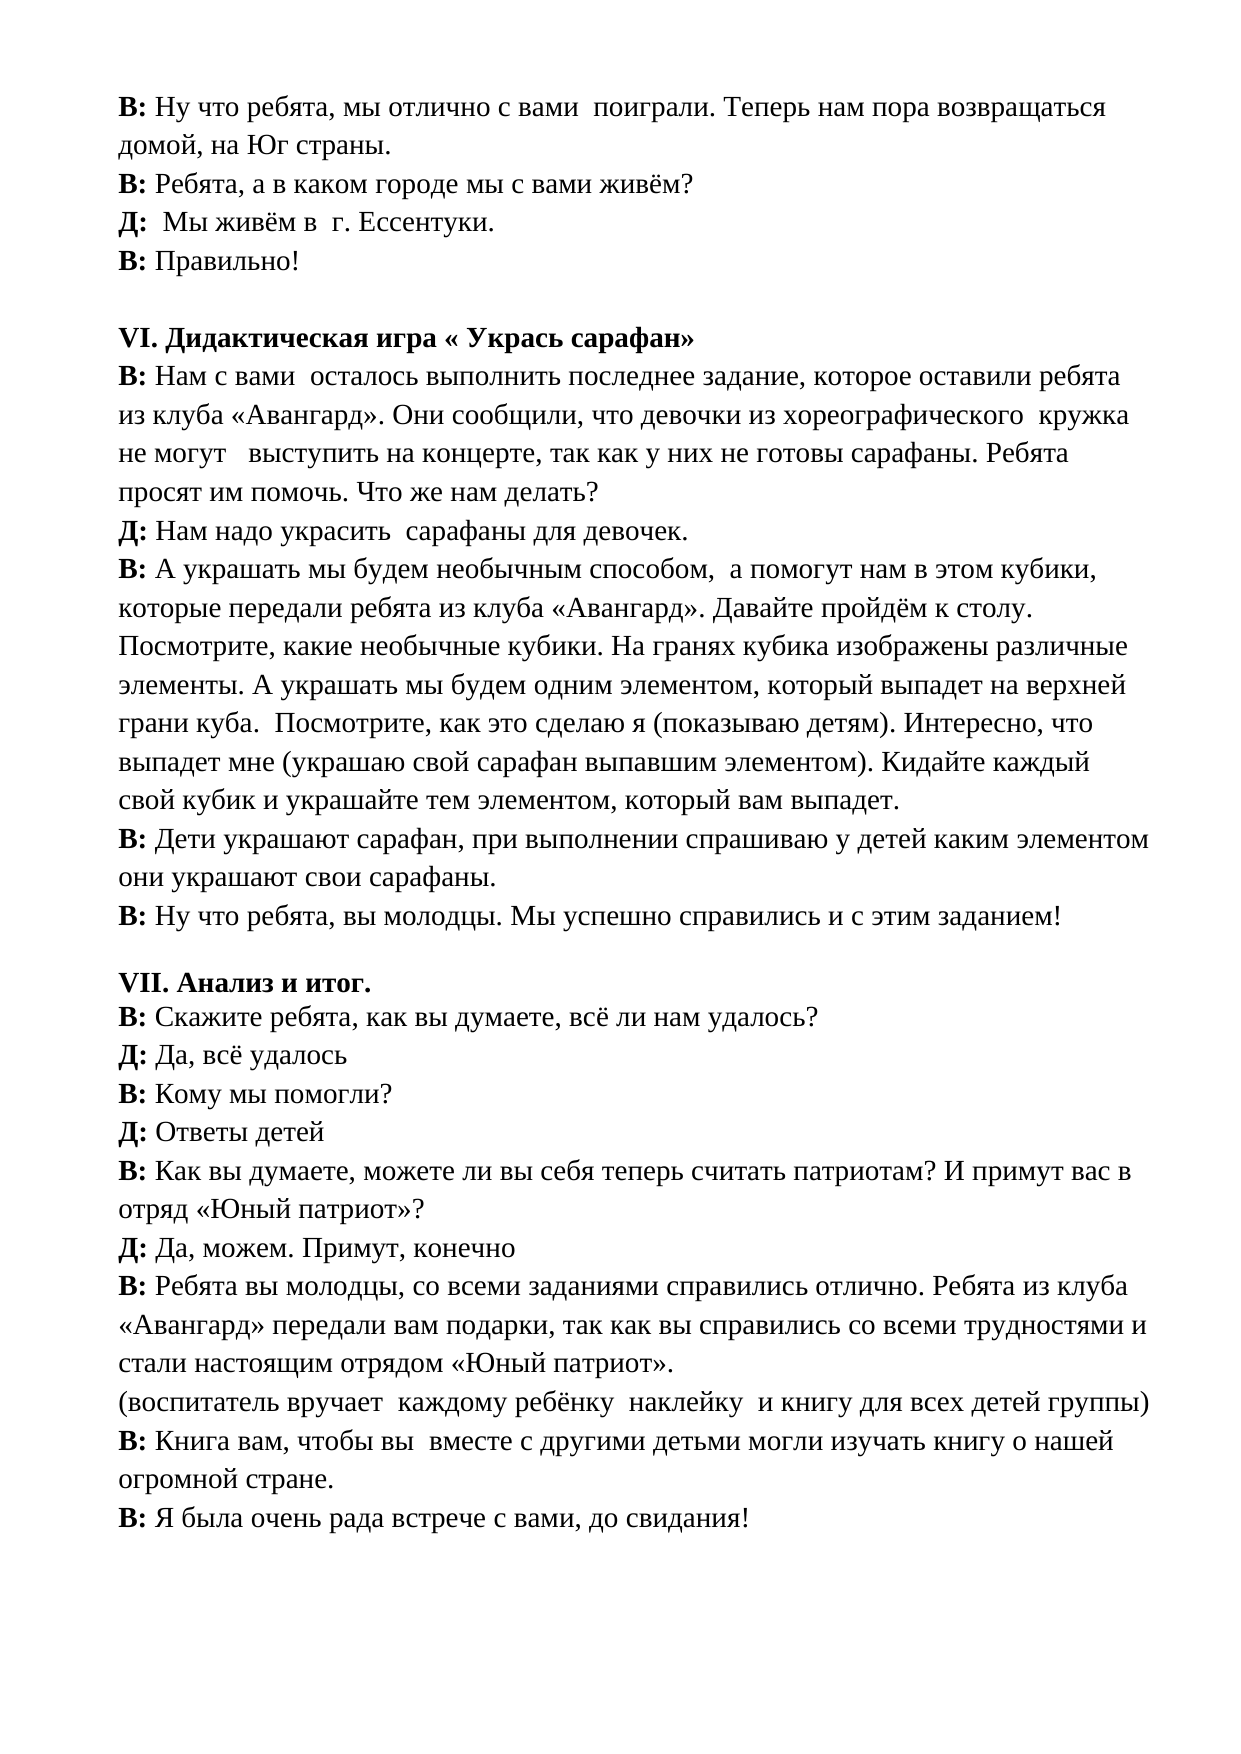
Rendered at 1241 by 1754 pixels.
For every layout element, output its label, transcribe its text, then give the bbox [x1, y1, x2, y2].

text В: Как вы думаете, можете ли вы себя теперь считать патриотам? И примут вас в отряд «Юный патриот»? [118, 1153, 1152, 1225]
text В: А украшать мы будем необычным способом, а помогут нам в этом кубики, которые передали ребята из клуба «Авангард». Давайте пройдём к столу. Посмотрите, какие необычные кубики. На гранях кубика изображены различные элементы. А украшать мы будем одним элементом, который выпадет на верхней грани куба. Посмотрите, как это сделаю я (показываю детям). Интересно, что выпадет мне (украшаю свой сарафан выпавшим элементом). Кидайте каждый свой кубик и украшайте тем элементом, который вам выпадет. [118, 551, 1152, 816]
text Д: Мы живём в г. Ессентуки. [118, 204, 1152, 238]
text В: Кому мы помогли? [118, 1076, 1152, 1109]
text Д: Нам надо украсить сарафаны для девочек. [118, 513, 1152, 546]
text В: Ребята вы молодцы, со всеми заданиями справились отлично. Ребята из клуба «Авангард» передали вам подарки, так как вы справились со всеми трудностями и стали настоящим отрядом «Юный патриот». [118, 1268, 1152, 1379]
text (воспитатель вручает каждому ребёнку наклейку и книгу для всех детей группы) В: Книга вам, чтобы вы вместе с другими детьми могли изучать книгу о нашей огромной стране. [118, 1384, 1152, 1495]
text В: Скажите ребята, как вы думаете, всё ли нам удалось? [118, 999, 1152, 1032]
text VI. Дидактическая игра « Укрась сарафан» [118, 320, 1152, 353]
text Д: Ответы детей [118, 1114, 1152, 1148]
text Д: Да, можем. Примут, конечно [118, 1230, 1152, 1263]
text В: Ребята, а в каком городе мы с вами живём? [118, 166, 1152, 199]
text В: Дети украшают сарафан, при выполнении спрашиваю у детей каким элементом они украшают свои сарафаны. [118, 821, 1152, 893]
text В: Правильно! [118, 243, 1152, 276]
text В: Нам с вами осталось выполнить последнее задание, которое оставили ребята из клуба «Авангард». Они сообщили, что девочки из хореографического кружка не могут выступить на концерте, так как у них не готовы сарафаны. Ребята просят им помочь. Что же нам делать? [118, 358, 1152, 508]
text В: Ну что ребята, вы молодцы. Мы успешно справились и с этим заданием! [118, 898, 1152, 932]
text В: Ну что ребята, мы отлично с вами поиграли. Теперь нам пора возвращаться домой, на Юг страны. [118, 89, 1152, 161]
text В: Я была очень рада встрече с вами, до свидания! [118, 1500, 1152, 1533]
text Д: Да, всё удалось [118, 1037, 1152, 1071]
text VII. Анализ и итог. [118, 965, 1152, 999]
